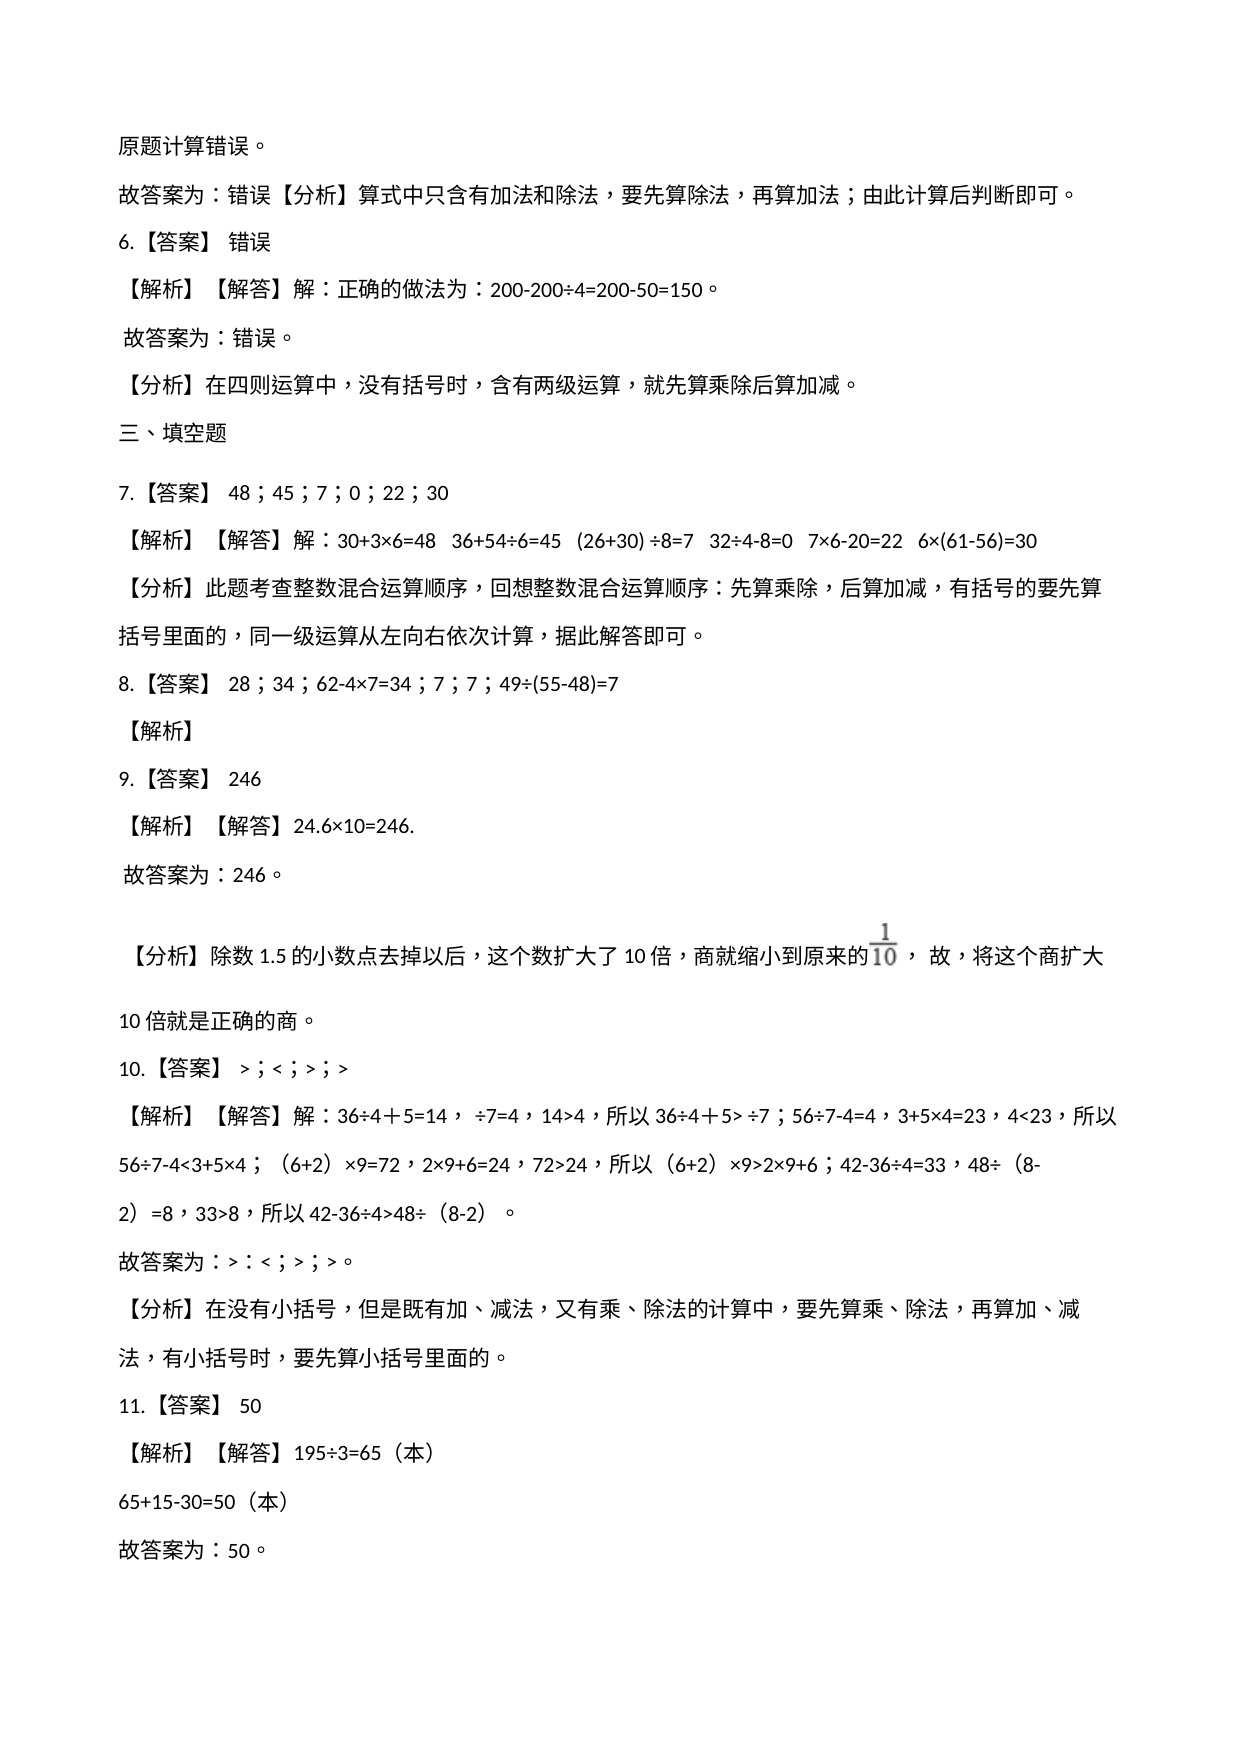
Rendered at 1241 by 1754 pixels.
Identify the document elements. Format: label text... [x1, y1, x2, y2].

picture [868, 923, 902, 967]
text 【解析】【解答】解：30+3×6=48 36+54÷6=45 (26+30) ÷8=7 32÷4-8=0 7×6-20=22 6×(61-56)=30 [118, 524, 1122, 556]
text 【解析】【解答】24.6×10=246. 故答案为：246。 【分析】除数1.5的小数点去掉以后，这个数扩大了10倍，商就缩小到原来的， 故，将这个商扩大10倍就是正确的商。 [118, 809, 1122, 1037]
text 8.【答案】 28；34；62-4×7=34；7；7；49÷(55-48)=7 [118, 667, 1122, 700]
text 【分析】在四则运算中，没有括号时，含有两级运算，就先算乘除后算加减。 [118, 369, 1122, 402]
text 【解析】 [118, 715, 1122, 747]
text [118, 129, 1122, 211]
text 三、填空题 [118, 417, 1122, 449]
text 9.【答案】 246 [118, 762, 1122, 795]
text 【解析】【解答】195÷3=65（本） 65+15-30=50（本） 故答案为：50。 [118, 1437, 1122, 1567]
text 【解析】【解答】解：正确的做法为：200-200÷4=200-50=150。 故答案为：错误。 [118, 273, 1122, 354]
text 【分析】此题考查整数混合运算顺序，回想整数混合运算顺序：先算乘除，后算加减，有括号的要先算括号里面的，同一级运算从左向右依次计算，据此解答即可。 [118, 571, 1122, 652]
text 10.【答案】 >；<；>；> [118, 1052, 1122, 1084]
text 11.【答案】 50 [118, 1389, 1122, 1422]
text 6.【答案】 错误 [118, 226, 1122, 258]
text 【解析】【解答】解：36÷4＋5=14， ÷7=4，14>4，所以36÷4＋5> ÷7；56÷7-4=4，3+5×4=23，4<23，所以56÷7-4<3+5×4；（6+2）×9=72，2×9+6=24，72>24，所以（6+2）×9>2×9+6；42-36÷4=33，48÷（8-2）=8，33>8，所以42-36÷4>48÷（8-2）。 故答案为：>：<；>；>。 [118, 1099, 1122, 1278]
text 【分析】在没有小括号，但是既有加、减法，又有乘、除法的计算中，要先算乘、除法，再算加、减法，有小括号时，要先算小括号里面的。 [118, 1293, 1122, 1374]
text 7.【答案】 48；45；7；0；22；30 [118, 476, 1122, 509]
